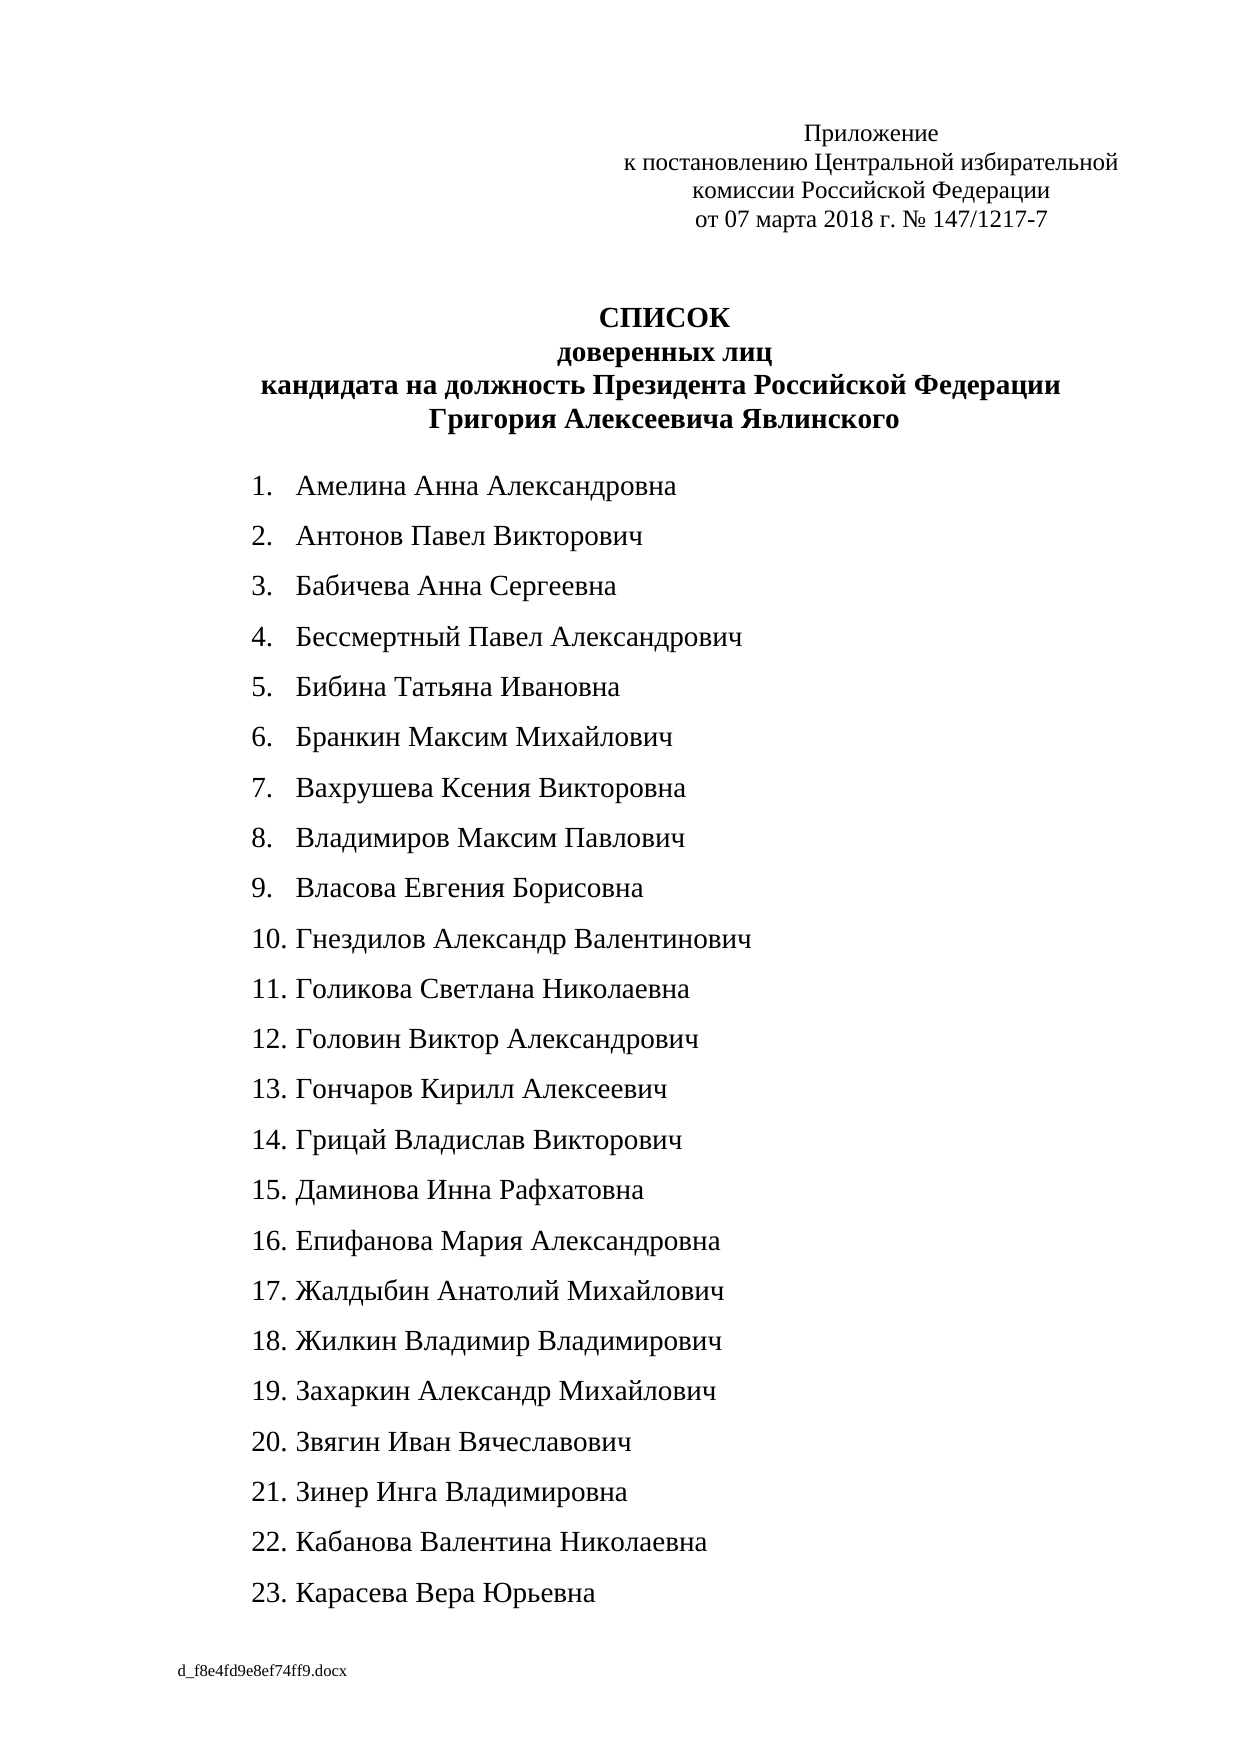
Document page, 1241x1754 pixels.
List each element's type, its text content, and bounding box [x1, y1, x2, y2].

list Головин Виктор Александрович [177, 1021, 1152, 1055]
list Бибина Татьяна Ивановна [177, 669, 1152, 703]
text от 07 марта 2018 г. № 147/1217-7 [591, 204, 1152, 233]
text к постановлению Центральной избирательной комиссии Российской Федерации [591, 147, 1152, 204]
list Кабанова Валентина Николаевна [177, 1524, 1152, 1558]
text кандидата на должность Президента Российской Федерации Григория Алексеевича Явлинского [177, 367, 1152, 434]
list Бабичева Анна Сергеевна [177, 568, 1152, 602]
list Гнездилов Александр Валентинович [177, 921, 1152, 954]
list Бранкин Максим Михайлович [177, 719, 1152, 753]
text СПИСОК [177, 300, 1152, 334]
list Владимиров Максим Павлович [177, 820, 1152, 854]
list Карасева Вера Юрьевна [177, 1575, 1152, 1608]
list Амелина Анна Александровна [177, 468, 1152, 501]
list Захаркин Александр Михайлович [177, 1373, 1152, 1407]
list Епифанова Мария Александровна [177, 1223, 1152, 1256]
list Власова Евгения Борисовна [177, 870, 1152, 904]
list Гончаров Кирилл Алексеевич [177, 1072, 1152, 1105]
list Зинер Инга Владимировна [177, 1474, 1152, 1508]
list Грицай Владислав Викторович [177, 1122, 1152, 1156]
list Бессмертный Павел Александрович [177, 619, 1152, 652]
text доверенных лиц [177, 334, 1152, 367]
list Жилкин Владимир Владимирович [177, 1323, 1152, 1357]
list Даминова Инна Рафхатовна [177, 1172, 1152, 1206]
list Жалдыбин Анатолий Михайлович [177, 1273, 1152, 1306]
list Голикова Светлана Николаевна [177, 971, 1152, 1004]
text Приложение [591, 118, 1152, 147]
list Антонов Павел Викторович [177, 518, 1152, 552]
list Звягин Иван Вячеславович [177, 1424, 1152, 1457]
list Вахрушева Ксения Викторовна [177, 770, 1152, 803]
